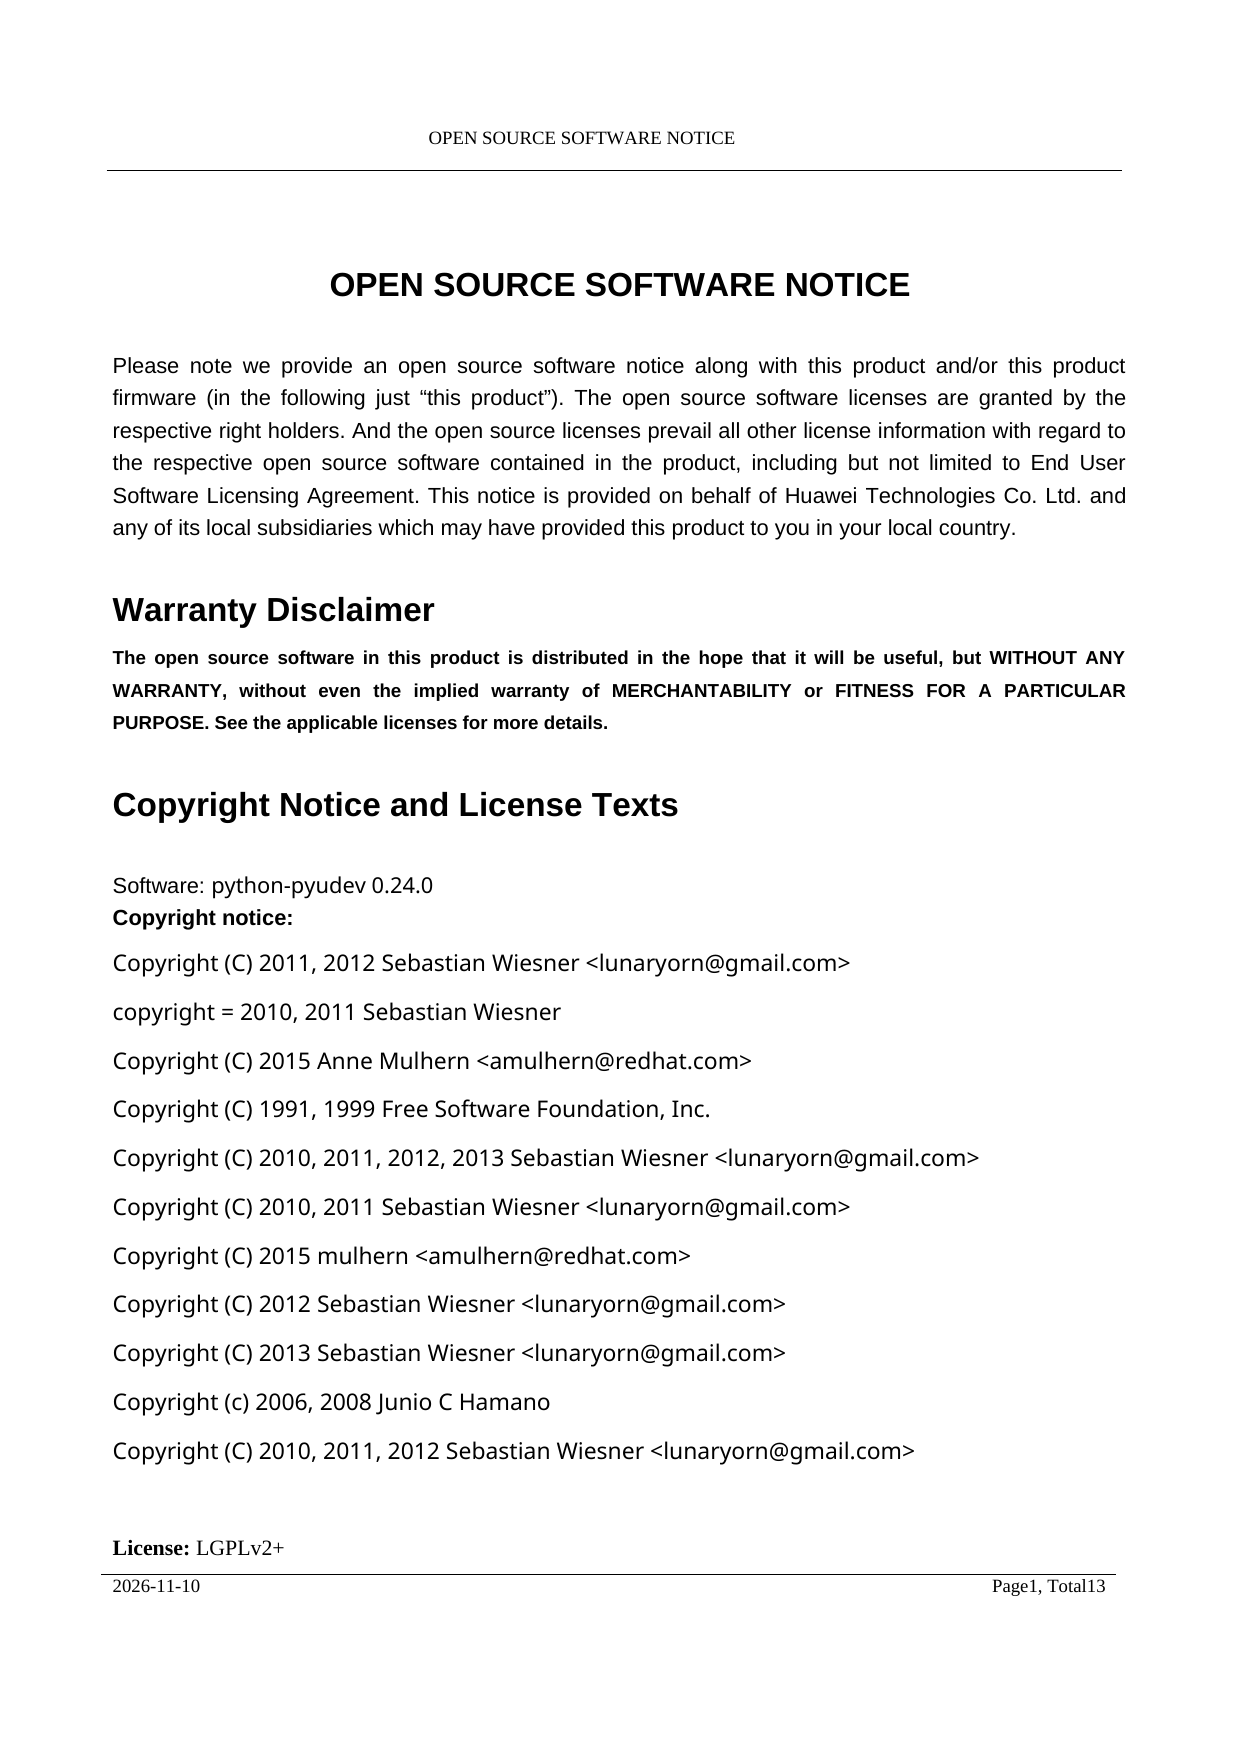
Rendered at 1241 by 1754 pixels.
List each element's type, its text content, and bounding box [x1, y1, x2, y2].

text Copyright notice: [112, 901, 1128, 934]
text Software: python-pyudev 0.24.0 [112, 869, 1128, 901]
text Copyright Notice and License Texts [112, 771, 1128, 836]
text Please note we provide an open source software notice along with this product and/or this product firmware (in the following just “this product”). The open source software licenses are granted by the respective right holders. And the open source licenses prevail all other license information with regard to the respective open source software contained in the product, including but not limited to End User Software Licensing Agreement. This notice is provided on behalf of Huawei Technologies Co. Ltd. and any of its local subsidiaries which may have provided this product to you in your local country. [112, 349, 1128, 544]
text The open source software in this product is distributed in the hope that it will be useful, but WITHOUT ANY WARRANTY, without even the implied warranty of MERCHANTABILITY or FITNESS FOR A PARTICULAR PURPOSE. See the applicable licenses for more details. [112, 641, 1128, 739]
text Copyright (C) 2011, 2012 Sebastian Wiesner <lunaryorn@gmail.com> copyright = 2010, 2011 Sebastian Wiesner Copyright (C) 2015 Anne Mulhern <amulhern@redhat.com> Copyright (C) 1991, 1999 Free Software Foundation, Inc. Copyright (C) 2010, 2011, 2012, 2013 Sebastian Wiesner <lunaryorn@gmail.com> Copyright (C) 2010, 2011 Sebastian Wiesner <lunaryorn@gmail.com> Copyright (C) 2015 mulhern <amulhern@redhat.com> Copyright (C) 2012 Sebastian Wiesner <lunaryorn@gmail.com> Copyright (C) 2013 Sebastian Wiesner <lunaryorn@gmail.com> Copyright (c) 2006, 2008 Junio C Hamano Copyright (C) 2010, 2011, 2012 Sebastian Wiesner <lunaryorn@gmail.com> [112, 947, 1128, 1515]
text License: LGPLv2+ [112, 1532, 1128, 1564]
text Warranty Disclaimer [112, 576, 1128, 641]
text OPEN SOURCE SOFTWARE NOTICE [112, 251, 1128, 316]
